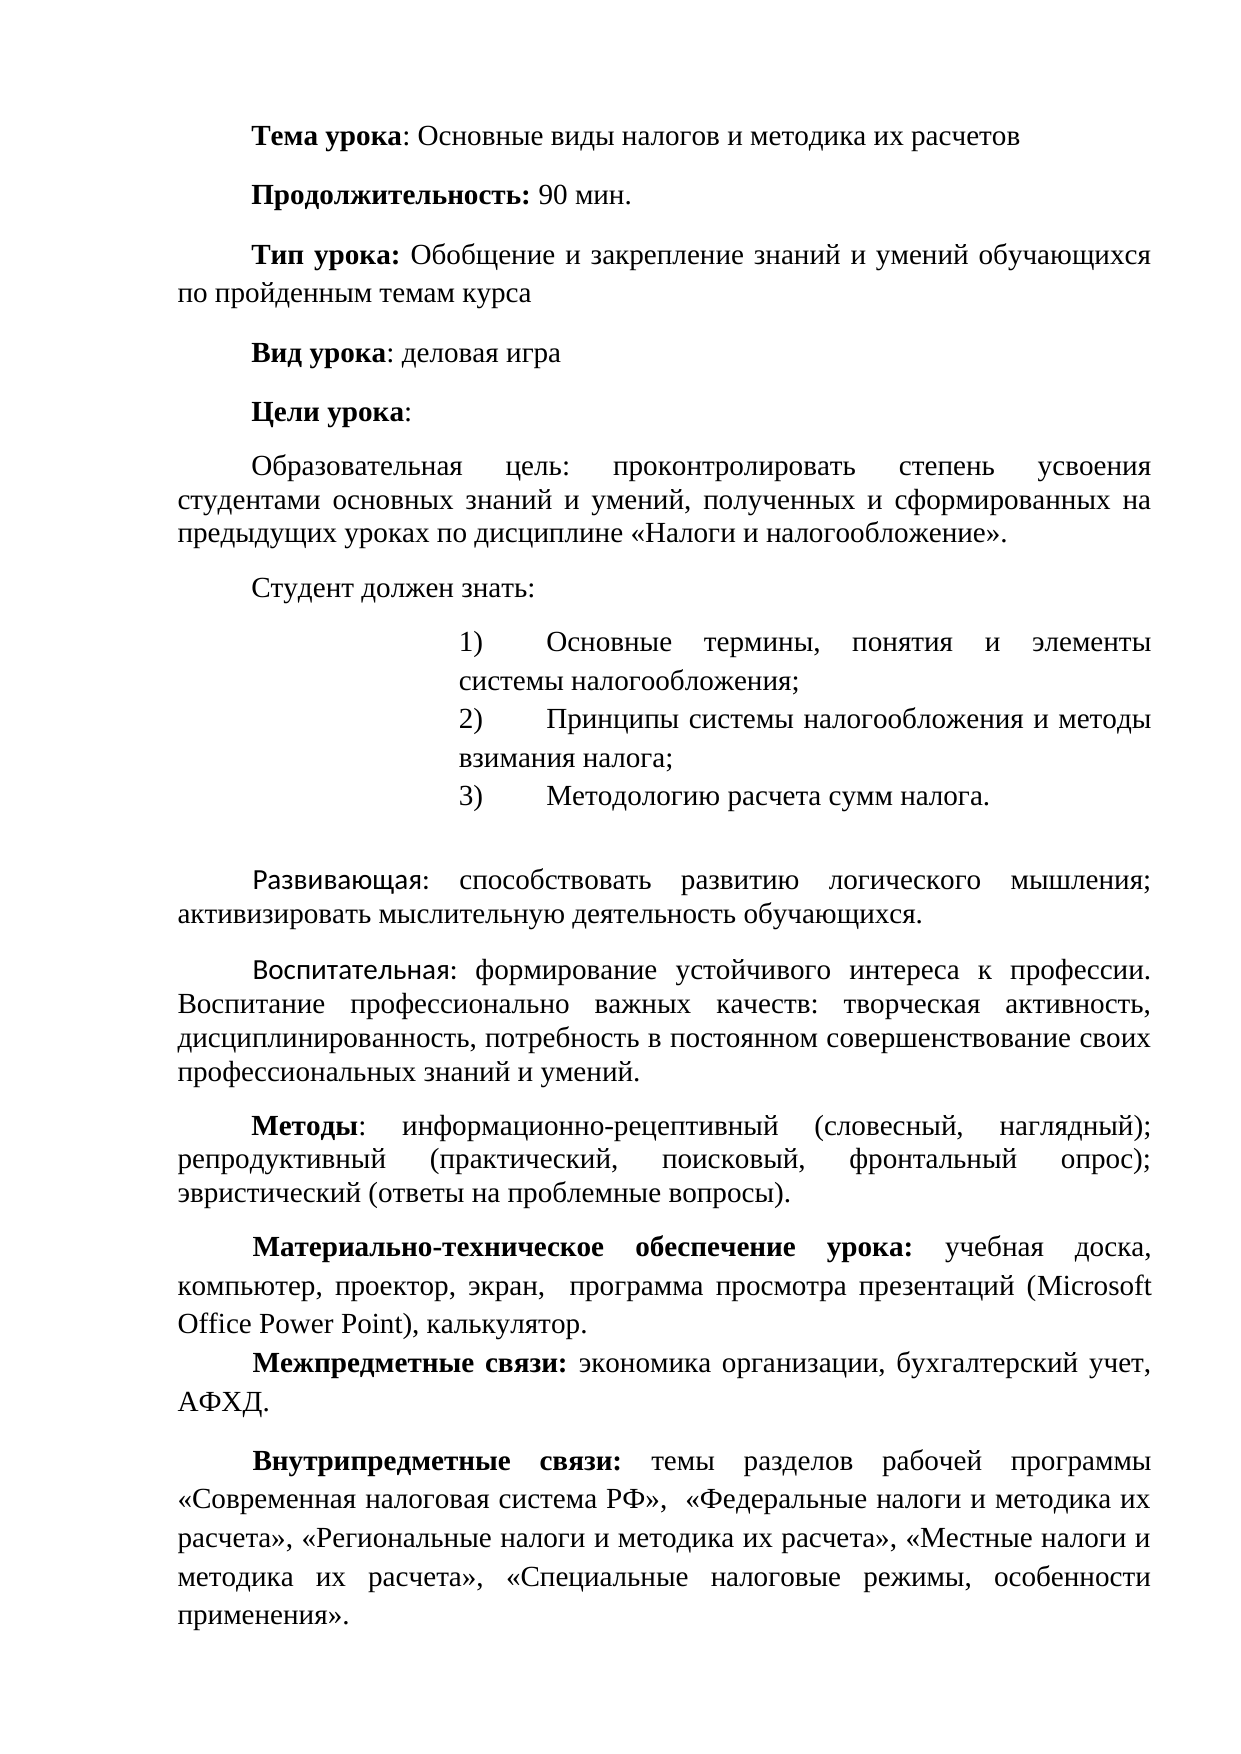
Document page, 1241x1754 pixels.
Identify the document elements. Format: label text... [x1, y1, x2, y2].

text Тип урока: Обобщение и закрепление знаний и умений обучающихся по пройденным темам курса [177, 237, 1152, 309]
list Методологию расчета сумм налога. [458, 778, 1152, 812]
text Методы: информационно-рецептивный (словесный, наглядный); репродуктивный (практический, поисковый, фронтальный опрос); эвристический (ответы на проблемные вопросы). [177, 1108, 1152, 1209]
text Цели урока: [177, 394, 1152, 428]
text Продолжительность: 90 мин. [177, 177, 1152, 211]
text Вид урока: деловая игра [177, 335, 1152, 368]
text Внутрипредметные связи: темы разделов рабочей программы «Современная налоговая система РФ», «Федеральные налоги и методика их расчета», «Региональные налоги и методика их расчета», «Местные налоги и методика их расчета», «Специальные налоговые режимы, особенности применения». [177, 1443, 1152, 1631]
text Образовательная цель: проконтролировать степень усвоения студентами основных знаний и умений, полученных и сформированных на предыдущих уроках по дисциплине «Налоги и налогообложение». [177, 448, 1152, 549]
text Воспитательная: формирование устойчивого интереса к профессии. Воспитание профессионально важных качеств: творческая активность, дисциплинированность, потребность в постоянном совершенствование своих профессиональных знаний и умений. [177, 951, 1152, 1087]
text Материально-техническое обеспечение урока: учебная доска, компьютер, проектор, экран, программа просмотра презентаций (Microsoft Office Power Point), калькулятор. [177, 1229, 1152, 1340]
text Студент должен знать: [177, 570, 1152, 603]
text Развивающая: способствовать развитию логического мышления; активизировать мыслительную деятельность обучающихся. [177, 861, 1152, 930]
list Принципы системы налогообложения и методы взимания налога; [458, 701, 1152, 773]
text Тема урока: Основные виды налогов и методика их расчетов [177, 118, 1152, 152]
text Межпредметные связи: экономика организации, бухгалтерский учет, АФХД. [177, 1345, 1152, 1417]
list Основные термины, понятия и элементы системы налогообложения; [458, 624, 1152, 696]
